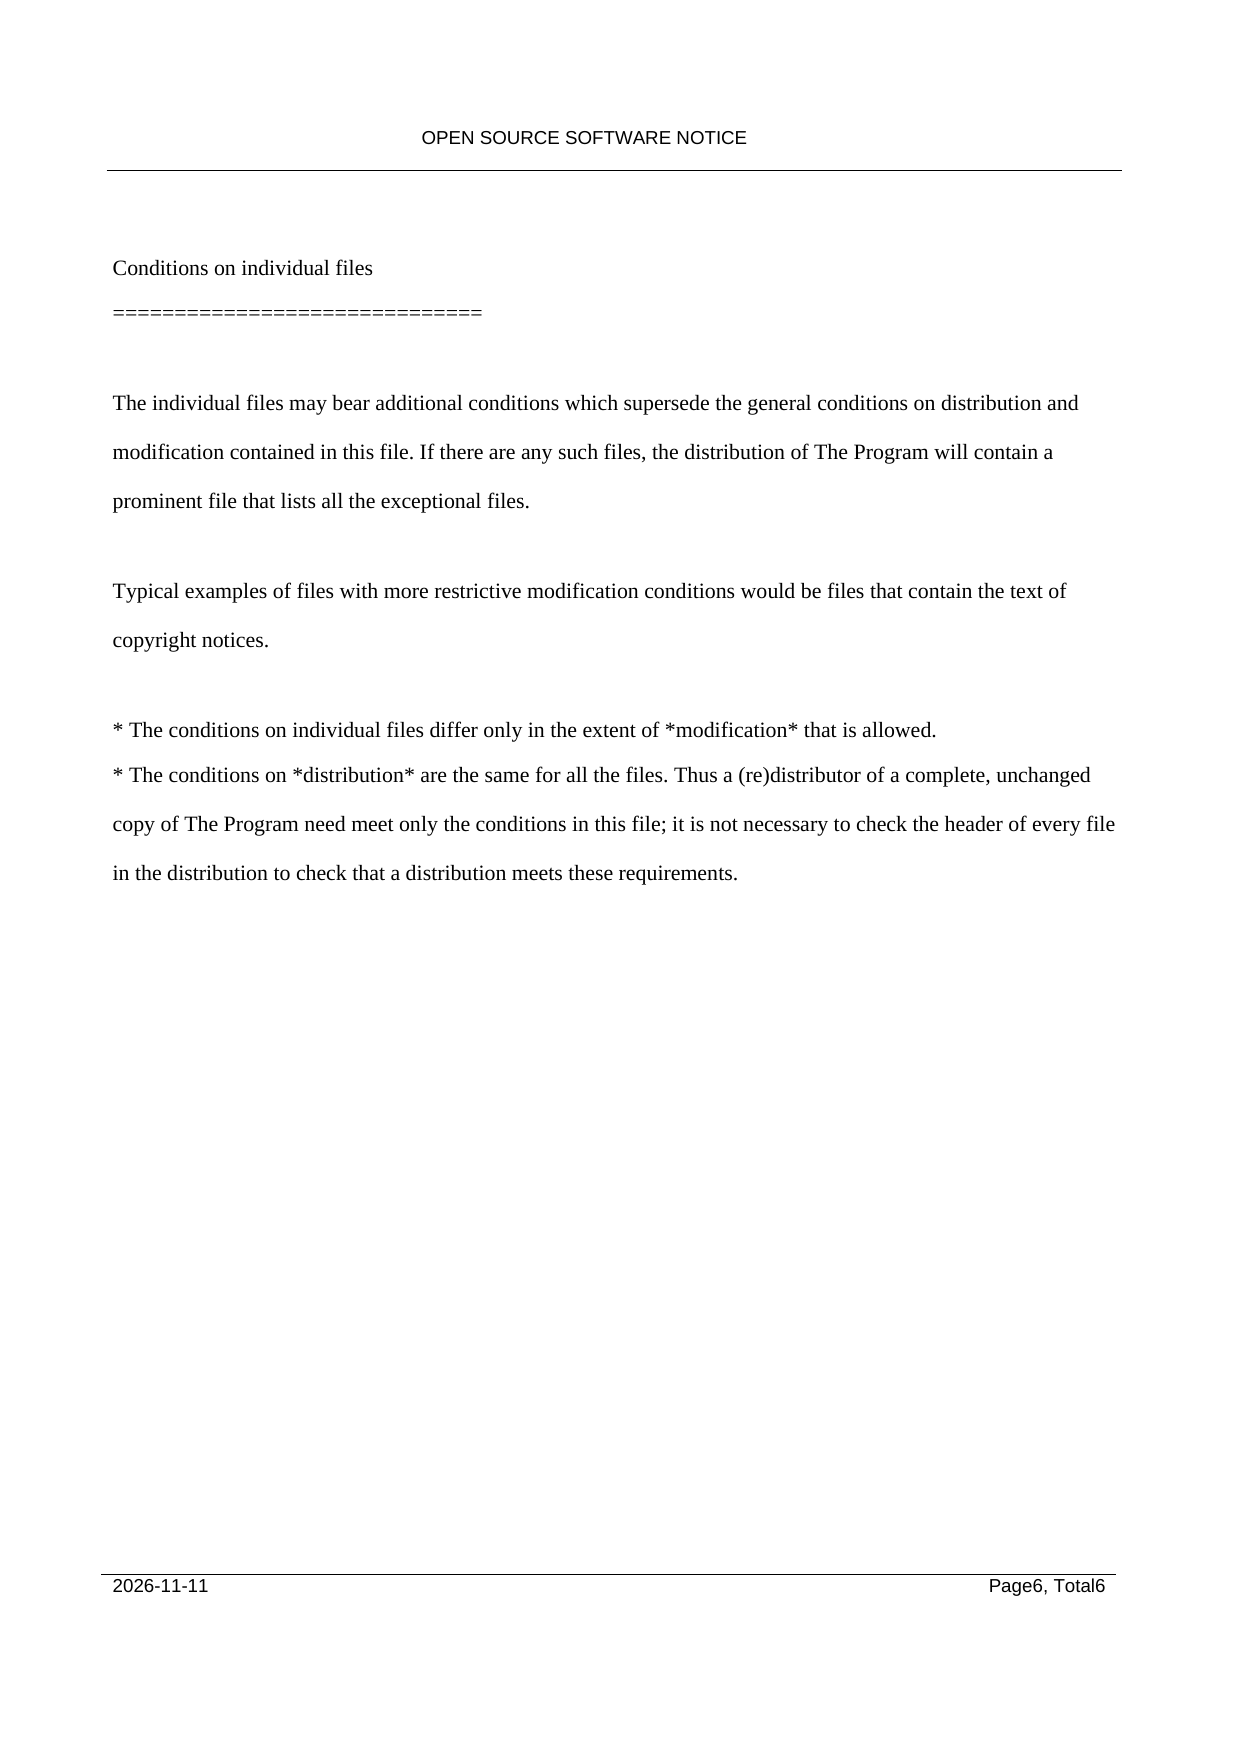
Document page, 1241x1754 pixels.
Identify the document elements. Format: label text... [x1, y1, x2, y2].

text ============================== [112, 297, 1128, 329]
text The individual files may bear additional conditions which supersede the general conditions on distribution and modification contained in this file. If there are any such files, the distribution of The Program will contain a prominent file that lists all the exceptional files. [112, 387, 1128, 517]
text Typical examples of files with more restrictive modification conditions would be files that contain the text of copyright notices. [112, 574, 1128, 656]
text * The conditions on individual files differ only in the extent of *modification* that is allowed. [112, 713, 1128, 746]
text * The conditions on *distribution* are the same for all the files. Thus a (re)distributor of a complete, unchanged copy of The Program need meet only the conditions in this file; it is not necessary to check the header of every file in the distribution to check that a distribution meets these requirements. [112, 758, 1128, 888]
text Conditions on individual files [112, 251, 1128, 284]
